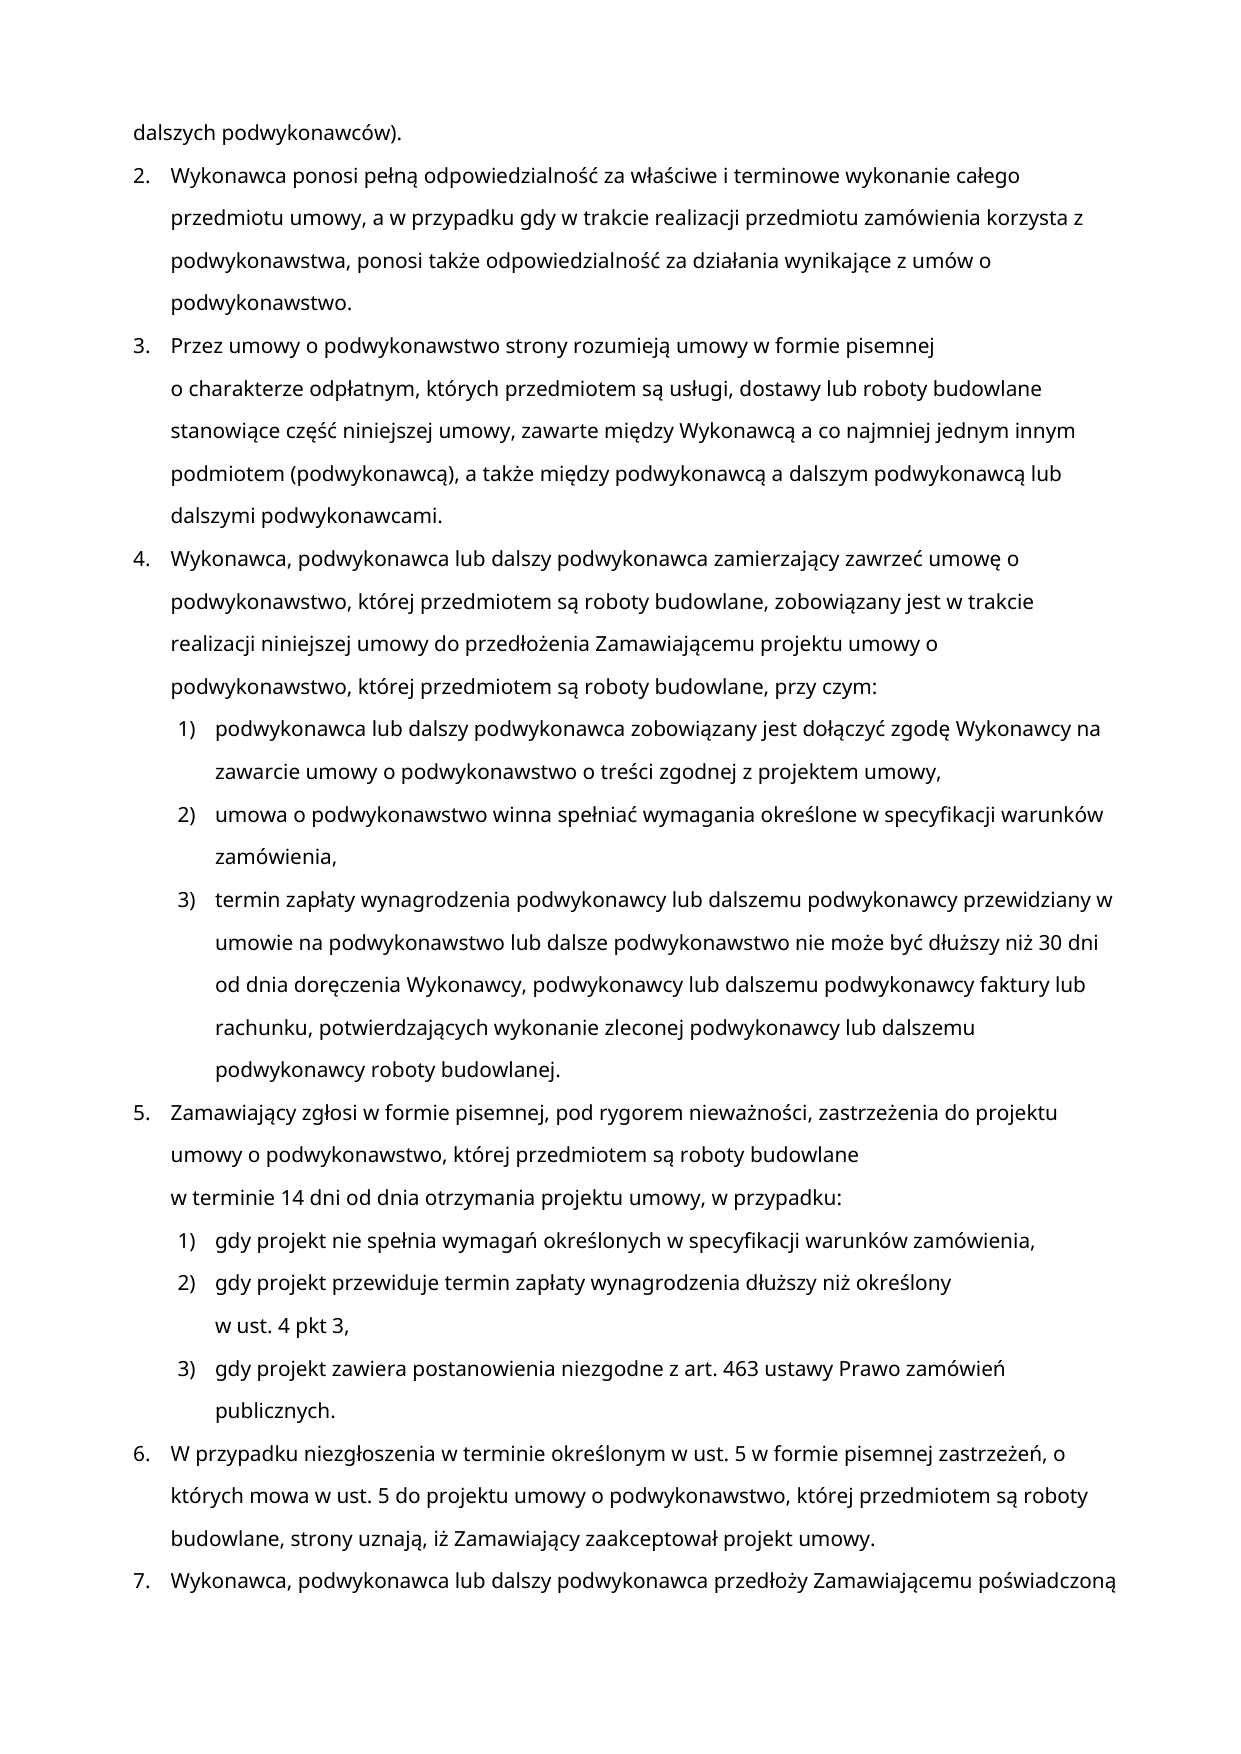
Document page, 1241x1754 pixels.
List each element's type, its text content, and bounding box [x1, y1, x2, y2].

list Wykonawca ponosi pełną odpowiedzialność za właściwe i terminowe wykonanie całego przedmiotu umowy, a w przypadku gdy w trakcie realizacji przedmiotu zamówienia korzysta z podwykonawstwa, ponosi także odpowiedzialność za działania wynikające z umów o podwykonawstwo. [133, 161, 1122, 317]
list termin zapłaty wynagrodzenia podwykonawcy lub dalszemu podwykonawcy przewidziany w umowie na podwykonawstwo lub dalsze podwykonawstwo nie może być dłuższy niż 30 dni od dnia doręczenia Wykonawcy, podwykonawcy lub dalszemu podwykonawcy faktury lub rachunku, potwierdzających wykonanie zleconej podwykonawcy lub dalszemu podwykonawcy roboty budowlanej. [177, 885, 1122, 1084]
list Przez umowy o podwykonawstwo strony rozumieją umowy w formie pisemnej o charakterze odpłatnym, których przedmiotem są usługi, dostawy lub roboty budowlane stanowiące część niniejszej umowy, zawarte między Wykonawcą a co najmniej jednym innym podmiotem (podwykonawcą), a także między podwykonawcą a dalszym podwykonawcą lub dalszymi podwykonawcami. [133, 331, 1122, 530]
list gdy projekt przewiduje termin zapłaty wynagrodzenia dłuższy niż określony w ust. 4 pkt 3, [177, 1268, 1122, 1339]
list Wykonawca, podwykonawca lub dalszy podwykonawca zamierzający zawrzeć umowę o podwykonawstwo, której przedmiotem są roboty budowlane, zobowiązany jest w trakcie realizacji niniejszej umowy do przedłożenia Zamawiającemu projektu umowy o podwykonawstwo, której przedmiotem są roboty budowlane, przy czym: [133, 544, 1122, 700]
list gdy projekt nie spełnia wymagań określonych w specyfikacji warunków zamówienia, [177, 1226, 1122, 1254]
list gdy projekt zawiera postanowienia niezgodne z art. 463 ustawy Prawo zamówień publicznych. [177, 1354, 1122, 1425]
list podwykonawca lub dalszy podwykonawca zobowiązany jest dołączyć zgodę Wykonawcy na zawarcie umowy o podwykonawstwo o treści zgodnej z projektem umowy, [177, 714, 1122, 786]
list Zamawiający zgłosi w formie pisemnej, pod rygorem nieważności, zastrzeżenia do projektu umowy o podwykonawstwo, której przedmiotem są roboty budowlane w terminie 14 dni od dnia otrzymania projektu umowy, w przypadku: [133, 1098, 1122, 1212]
list umowa o podwykonawstwo winna spełniać wymagania określone w specyfikacji warunków zamówienia, [177, 800, 1122, 871]
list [133, 1567, 1122, 1595]
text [133, 118, 1122, 147]
list W przypadku niezgłoszenia w terminie określonym w ust. 5 w formie pisemnej zastrzeżeń, o których mowa w ust. 5 do projektu umowy o podwykonawstwo, której przedmiotem są roboty budowlane, strony uznają, iż Zamawiający zaakceptował projekt umowy. [133, 1439, 1122, 1552]
